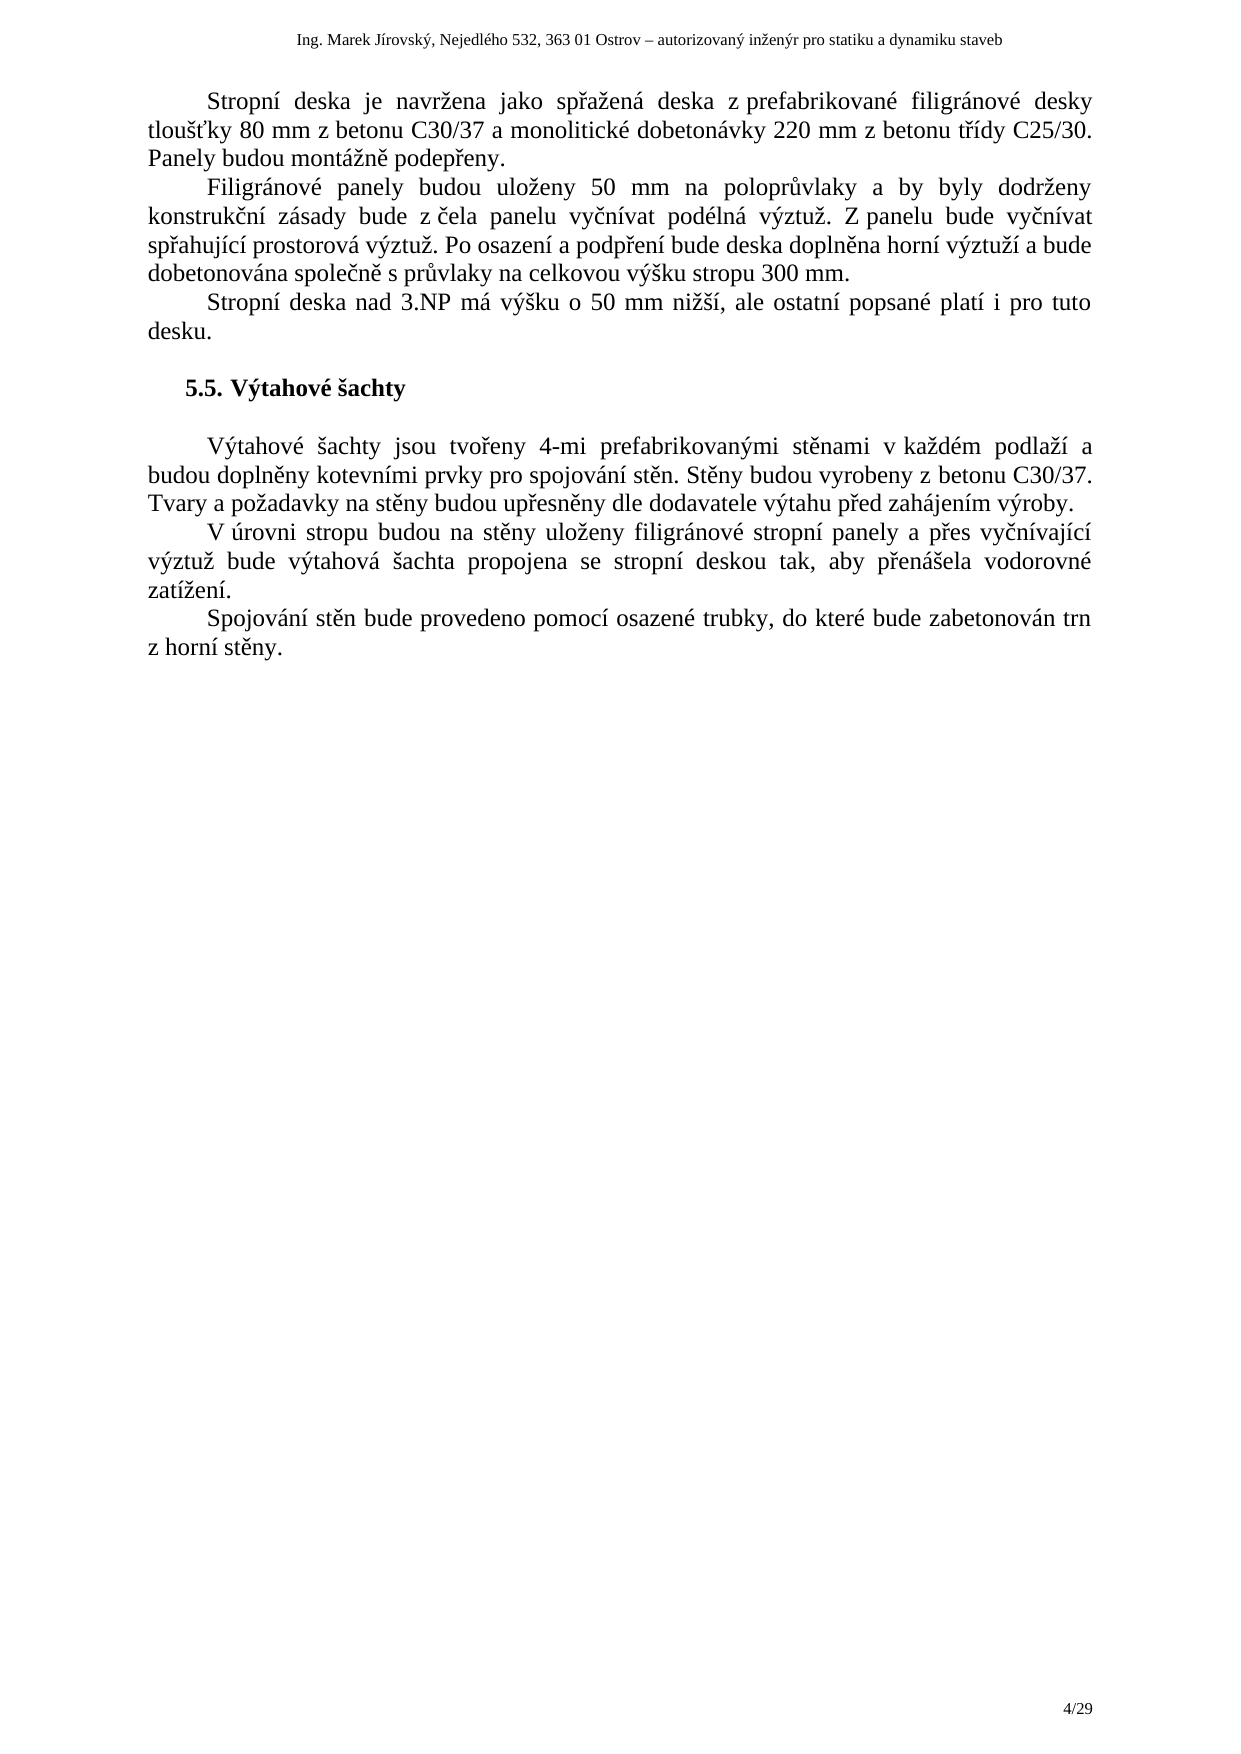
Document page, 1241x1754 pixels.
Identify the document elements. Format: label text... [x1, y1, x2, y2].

text Stropní deska nad 3.NP má výšku o 50 mm nižší, ale ostatní popsané platí i pro tuto desku. [148, 287, 1093, 345]
text Výtahové šachty jsou tvořeny 4-mi prefabrikovanými stěnami v každém podlaží a budou doplněny kotevními prvky pro spojování stěn. Stěny budou vyrobeny z betonu C30/37. Tvary a požadavky na stěny budou upřesněny dle dodavatele výtahu před zahájením výroby. [148, 431, 1093, 517]
text V úrovni stropu budou na stěny uloženy filigránové stropní panely a přes vyčnívající výztuž bude výtahová šachta propojena se stropní deskou tak, aby přenášela vodorovné zatížení. [148, 517, 1093, 603]
subtitle Výtahové šachty [185, 373, 1093, 402]
text Spojování stěn bude provedeno pomocí osazené trubky, do které bude zabetonován trn z horní stěny. [148, 603, 1093, 661]
text Filigránové panely budou uloženy 50 mm na poloprůvlaky a by byly dodrženy konstrukční zásady bude z čela panelu vyčnívat podélná výztuž. Z panelu bude vyčnívat spřahující prostorová výztuž. Po osazení a podpření bude deska doplněna horní výztuží a bude dobetonována společně s průvlaky na celkovou výšku stropu 300 mm. [148, 172, 1093, 287]
text Stropní deska je navržena jako spřažená deska z prefabrikované filigránové desky tloušťky 80 mm z betonu C30/37 a monolitické dobetonávky 220 mm z betonu třídy C25/30. Panely budou montážně podepřeny. [148, 86, 1093, 172]
